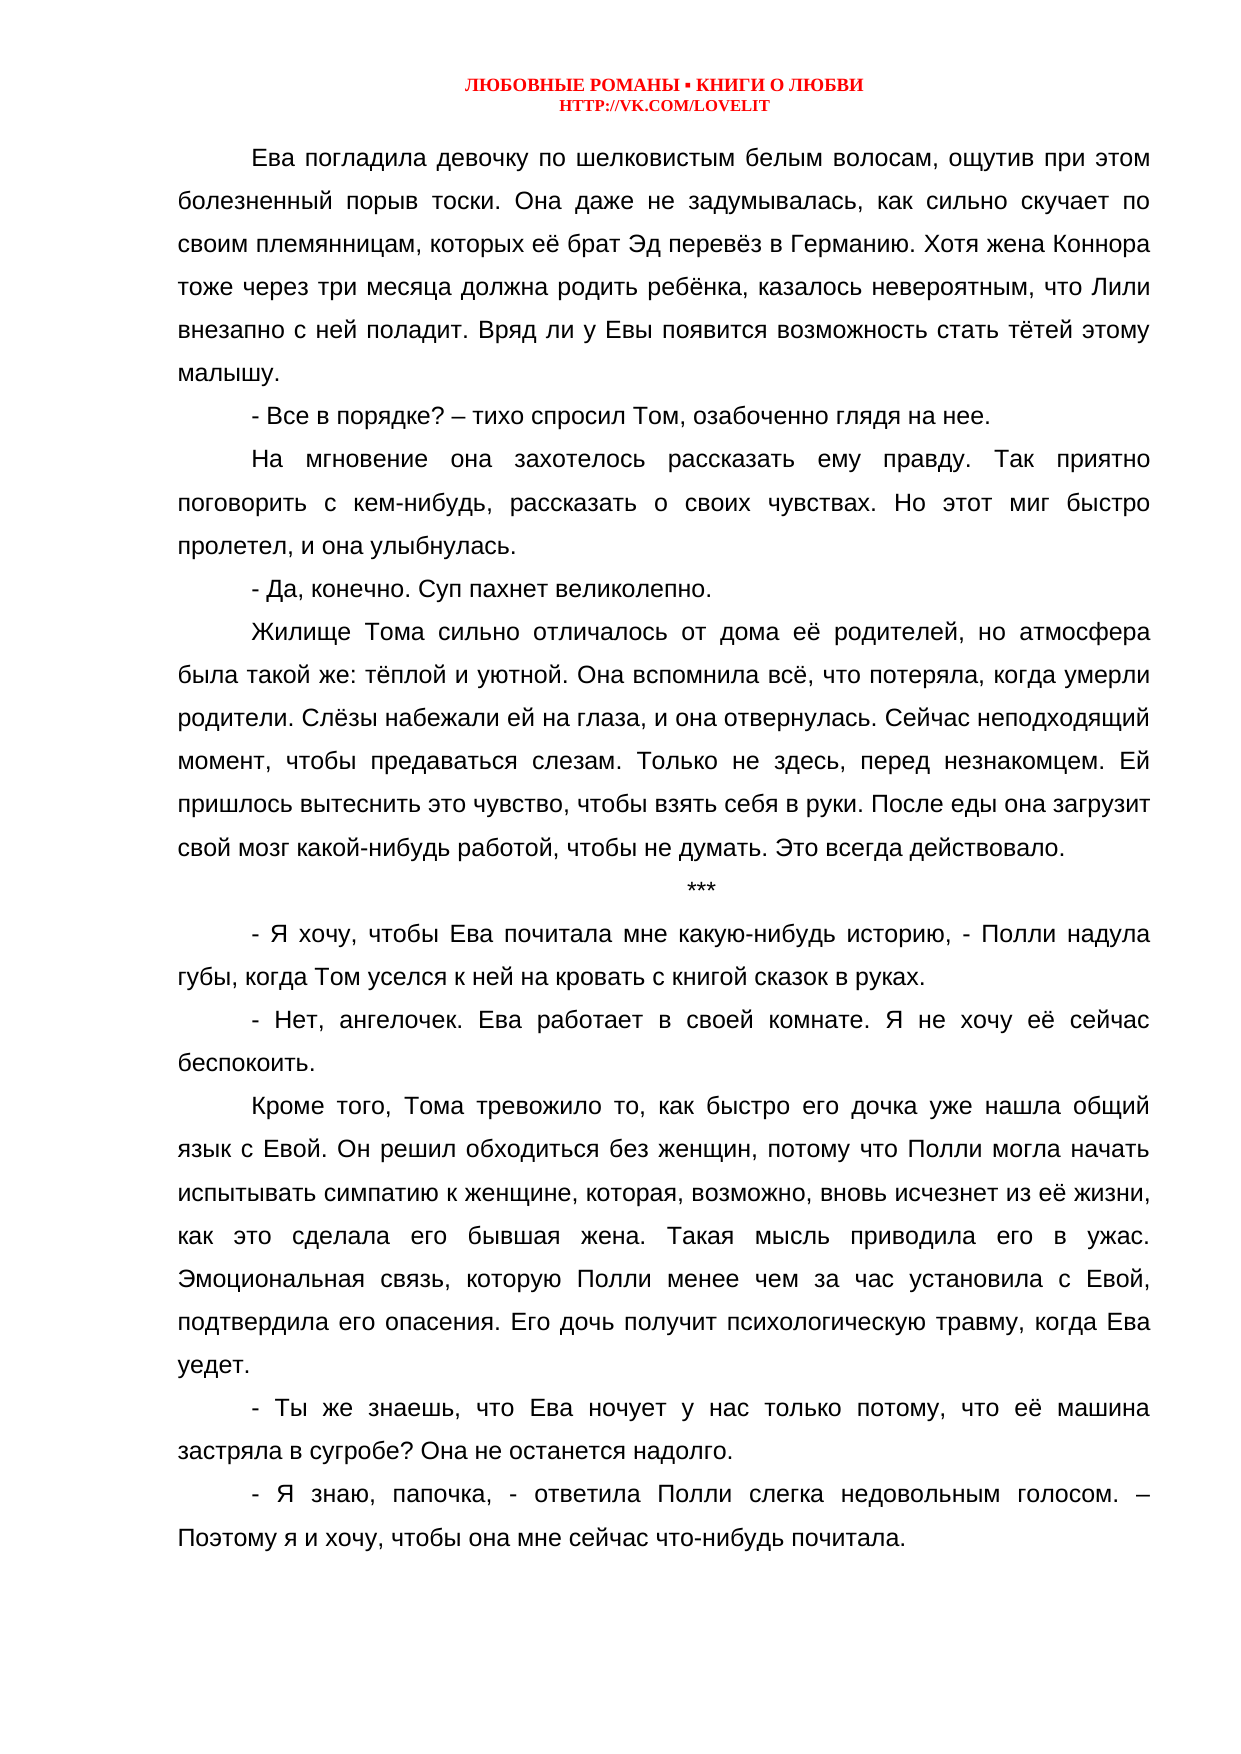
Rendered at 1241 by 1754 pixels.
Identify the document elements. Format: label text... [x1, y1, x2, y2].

text Кроме того, Тома тревожило то, как быстро его дочка уже нашла общий язык с Евой. Он решил обходиться без женщин, потому что Полли могла начать испытывать симпатию к женщине, которая, возможно, вновь исчезнет из её жизни, как это сделала его бывшая жена. Такая мысль приводила его в ужас. Эмоциональная связь, которую Полли менее чем за час установила с Евой, подтвердила его опасения. Его дочь получит психологическую травму, когда Ева уедет. [177, 1091, 1152, 1379]
text Ева погладила девочку по шелковистым белым волосам, ощутив при этом болезненный порыв тоски. Она даже не задумывалась, как сильно скучает по своим племянницам, которых её брат Эд перевёз в Германию. Хотя жена Коннора тоже через три месяца должна родить ребёнка, казалось невероятным, что Лили внезапно с ней поладит. Вряд ли у Евы появится возможность стать тётей этому малышу. [177, 142, 1152, 387]
text На мгновение она захотелось рассказать ему правду. Так приятно поговорить с кем-нибудь, рассказать о своих чувствах. Но этот миг быстро пролетел, и она улыбнулась. [177, 444, 1152, 559]
text Жилище Тома сильно отличалось от дома её родителей, но атмосфера была такой же: тёплой и уютной. Она вспомнила всё, что потеряла, когда умерли родители. Слёзы набежали ей на глаза, и она отвернулась. Сейчас неподходящий момент, чтобы предаваться слезам. Только не здесь, перед незнакомцем. Ей пришлось вытеснить это чувство, чтобы взять себя в руки. После еды она загрузит свой мозг какой-нибудь работой, чтобы не думать. Это всегда действовало. [177, 617, 1152, 861]
text - Ты же знаешь, что Ева ночует у нас только потому, что её машина застряла в сугробе? Она не останется надолго. [177, 1393, 1152, 1465]
text - Я хочу, чтобы Ева почитала мне какую-нибудь историю, - Полли надула губы, когда Том уселся к ней на кровать с книгой сказок в руках. [177, 919, 1152, 991]
text - Все в порядке? – тихо спросил Том, озабоченно глядя на нее. [177, 401, 1152, 430]
text - Я знаю, папочка, - ответила Полли слегка недовольным голосом. – Поэтому я и хочу, чтобы она мне сейчас что-нибудь почитала. [177, 1479, 1152, 1551]
text *** [177, 876, 1152, 904]
text - Да, конечно. Суп пахнет великолепно. [177, 574, 1152, 602]
text - Нет, ангелочек. Ева работает в своей комнате. Я не хочу её сейчас беспокоить. [177, 1005, 1152, 1077]
